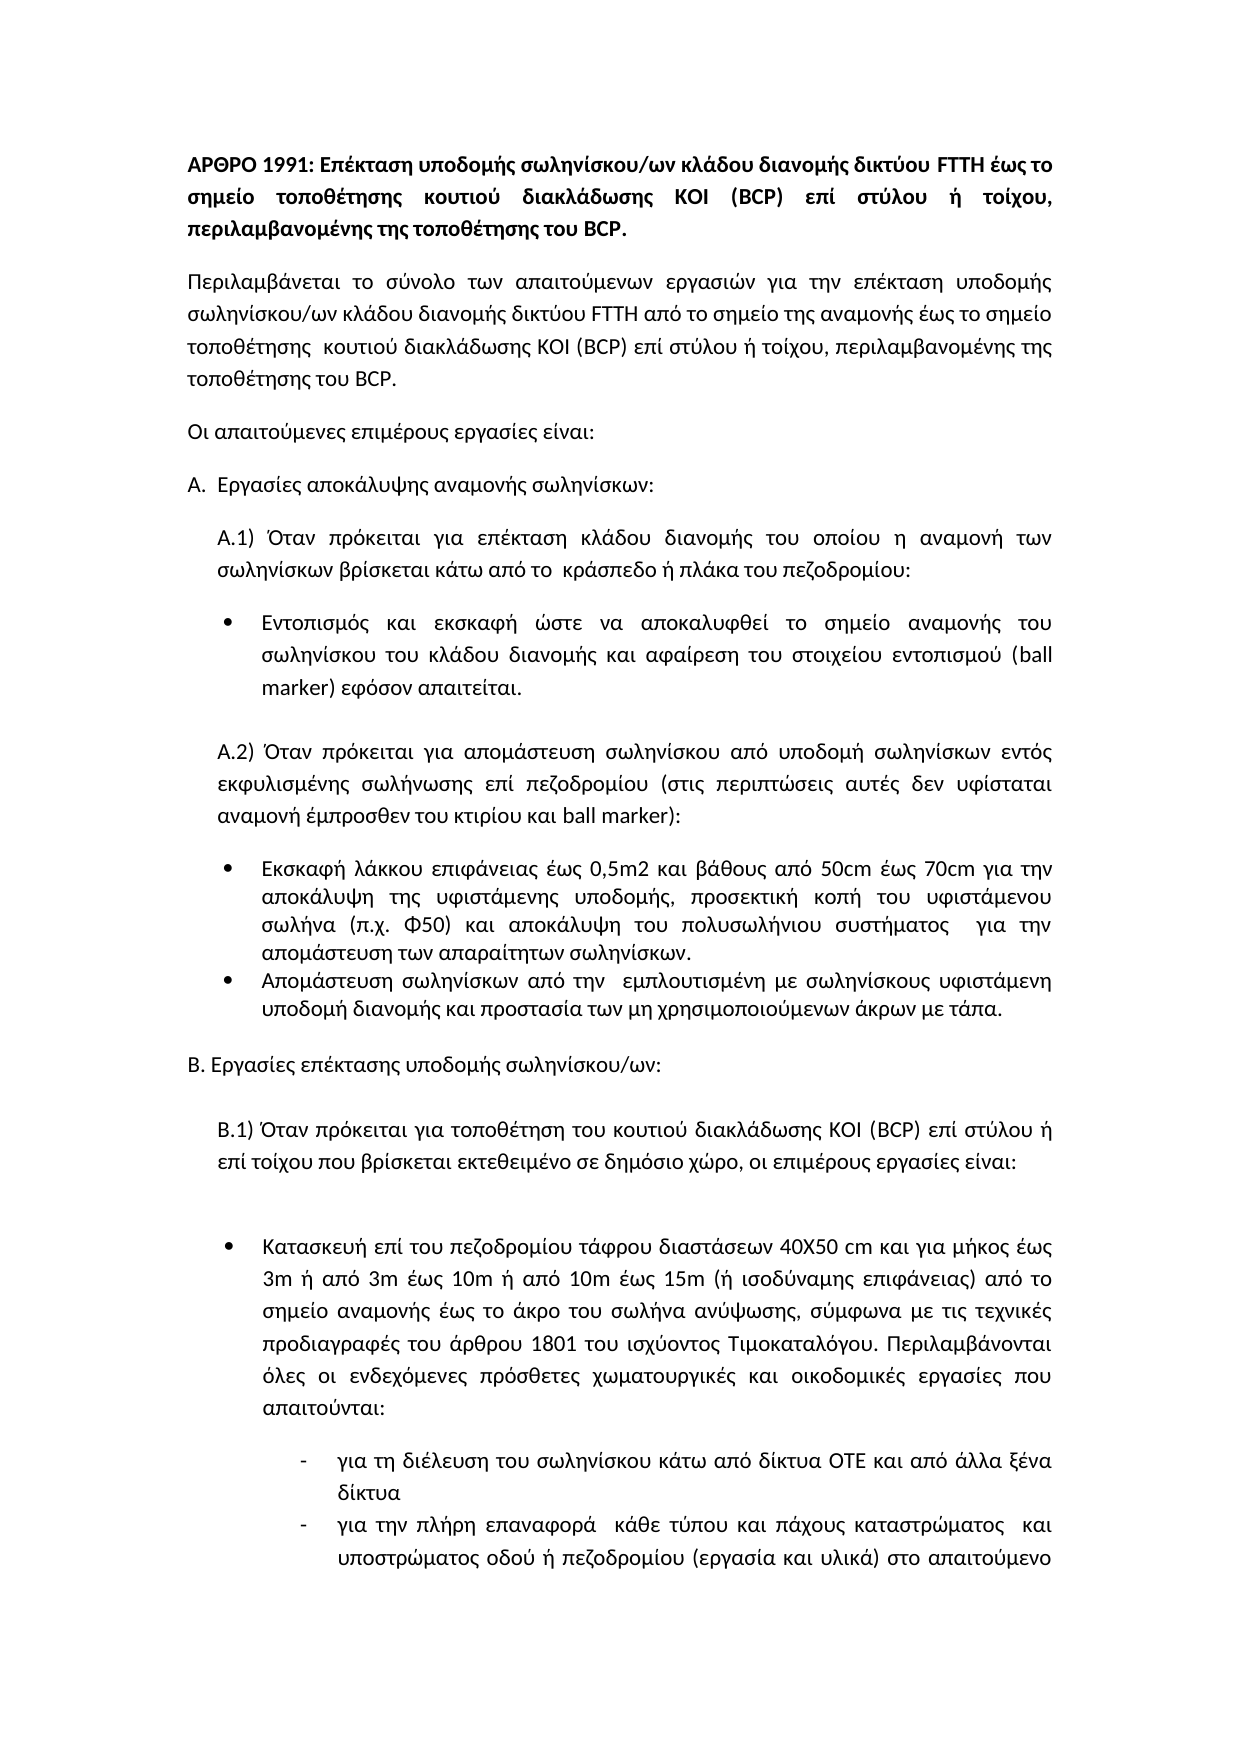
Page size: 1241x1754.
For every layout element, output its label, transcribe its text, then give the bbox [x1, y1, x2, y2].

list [300, 1511, 1053, 1571]
text Α.2) Όταν πρόκειται για απομάστευση σωληνίσκου από υποδομή σωληνίσκων εντός εκφυλισμένης σωλήνωσης επί πεζοδρομίου (στις περιπτώσεις αυτές δεν υφίσταται αναμονή έμπροσθεν του κτιρίου και ball marker): [217, 737, 1053, 829]
list Εντοπισμός και εκσκαφή ώστε να αποκαλυφθεί το σημείο αναμονής του σωληνίσκου του κλάδου διανομής και αφαίρεση του στοιχείου εντοπισμού (ball marker) εφόσον απαιτείται. [224, 608, 1053, 701]
list Κατασκευή επί του πεζοδρομίου τάφρου διαστάσεων 40Χ50 cm και για μήκος έως 3m ή από 3m έως 10m ή από 10m έως 15m (ή ισοδύναμης επιφάνειας) από το σημείο αναμονής έως το άκρο του σωλήνα ανύψωσης, σύμφωνα με τις τεχνικές προδιαγραφές του άρθρου 1801 του ισχύοντος Τιμοκαταλόγου. Περιλαμβάνονται όλες οι ενδεχόμενες πρόσθετες χωματουργικές και οικοδομικές εργασίες που απαιτούνται: [225, 1232, 1053, 1421]
list Απομάστευση σωληνίσκων από την εμπλουτισμένη με σωληνίσκους υφιστάμενη υποδομή διανομής και προστασία των μη χρησιμοποιούμενων άκρων με τάπα. [224, 966, 1053, 1022]
text Α.1) Όταν πρόκειται για επέκταση κλάδου διανομής του οποίου η αναμονή των σωληνίσκων βρίσκεται κάτω από το κράσπεδο ή πλάκα του πεζοδρομίου: [217, 523, 1053, 583]
list Εκσκαφή λάκκου επιφάνειας έως 0,5m2 και βάθους από 50cm έως 70cm για την αποκάλυψη της υφιστάμενης υποδομής, προσεκτική κοπή του υφιστάμενου σωλήνα (π.χ. Φ50) και αποκάλυψη του πολυσωλήνιου συστήματος για την απομάστευση των απαραίτητων σωληνίσκων. [224, 854, 1053, 966]
text ΑΡΘΡΟ 1991: Επέκταση υποδομής σωληνίσκου/ων κλάδου διανομής δικτύου FTTH έως το σημείο τοποθέτησης κουτιού διακλάδωσης ΚΟΙ (BCP) επί στύλου ή τοίχου, περιλαμβανομένης της τοποθέτησης του BCP. [187, 150, 1053, 242]
text Οι απαιτούμενες επιμέρους εργασίες είναι: [187, 417, 1053, 445]
text B.1) Όταν πρόκειται για τοποθέτηση του κουτιού διακλάδωσης ΚΟΙ (BCP) επί στύλου ή επί τοίχου που βρίσκεται εκτεθειμένο σε δημόσιο χώρο, οι επιμέρους εργασίες είναι: [217, 1115, 1053, 1175]
list για τη διέλευση του σωληνίσκου κάτω από δίκτυα ΟΤΕ και από άλλα ξένα δίκτυα [300, 1446, 1053, 1506]
text Β. Εργασίες επέκτασης υποδομής σωληνίσκου/ων: [187, 1051, 1053, 1078]
list Εργασίες αποκάλυψης αναμονής σωληνίσκων: [187, 470, 1053, 498]
text Περιλαμβάνεται το σύνολο των απαιτούμενων εργασιών για την επέκταση υποδομής σωληνίσκου/ων κλάδου διανομής δικτύου FTTH από το σημείο της αναμονής έως το σημείο τοποθέτησης κουτιού διακλάδωσης ΚΟΙ (BCP) επί στύλου ή τοίχου, περιλαμβανομένης της τοποθέτησης του BCP. [187, 267, 1053, 392]
